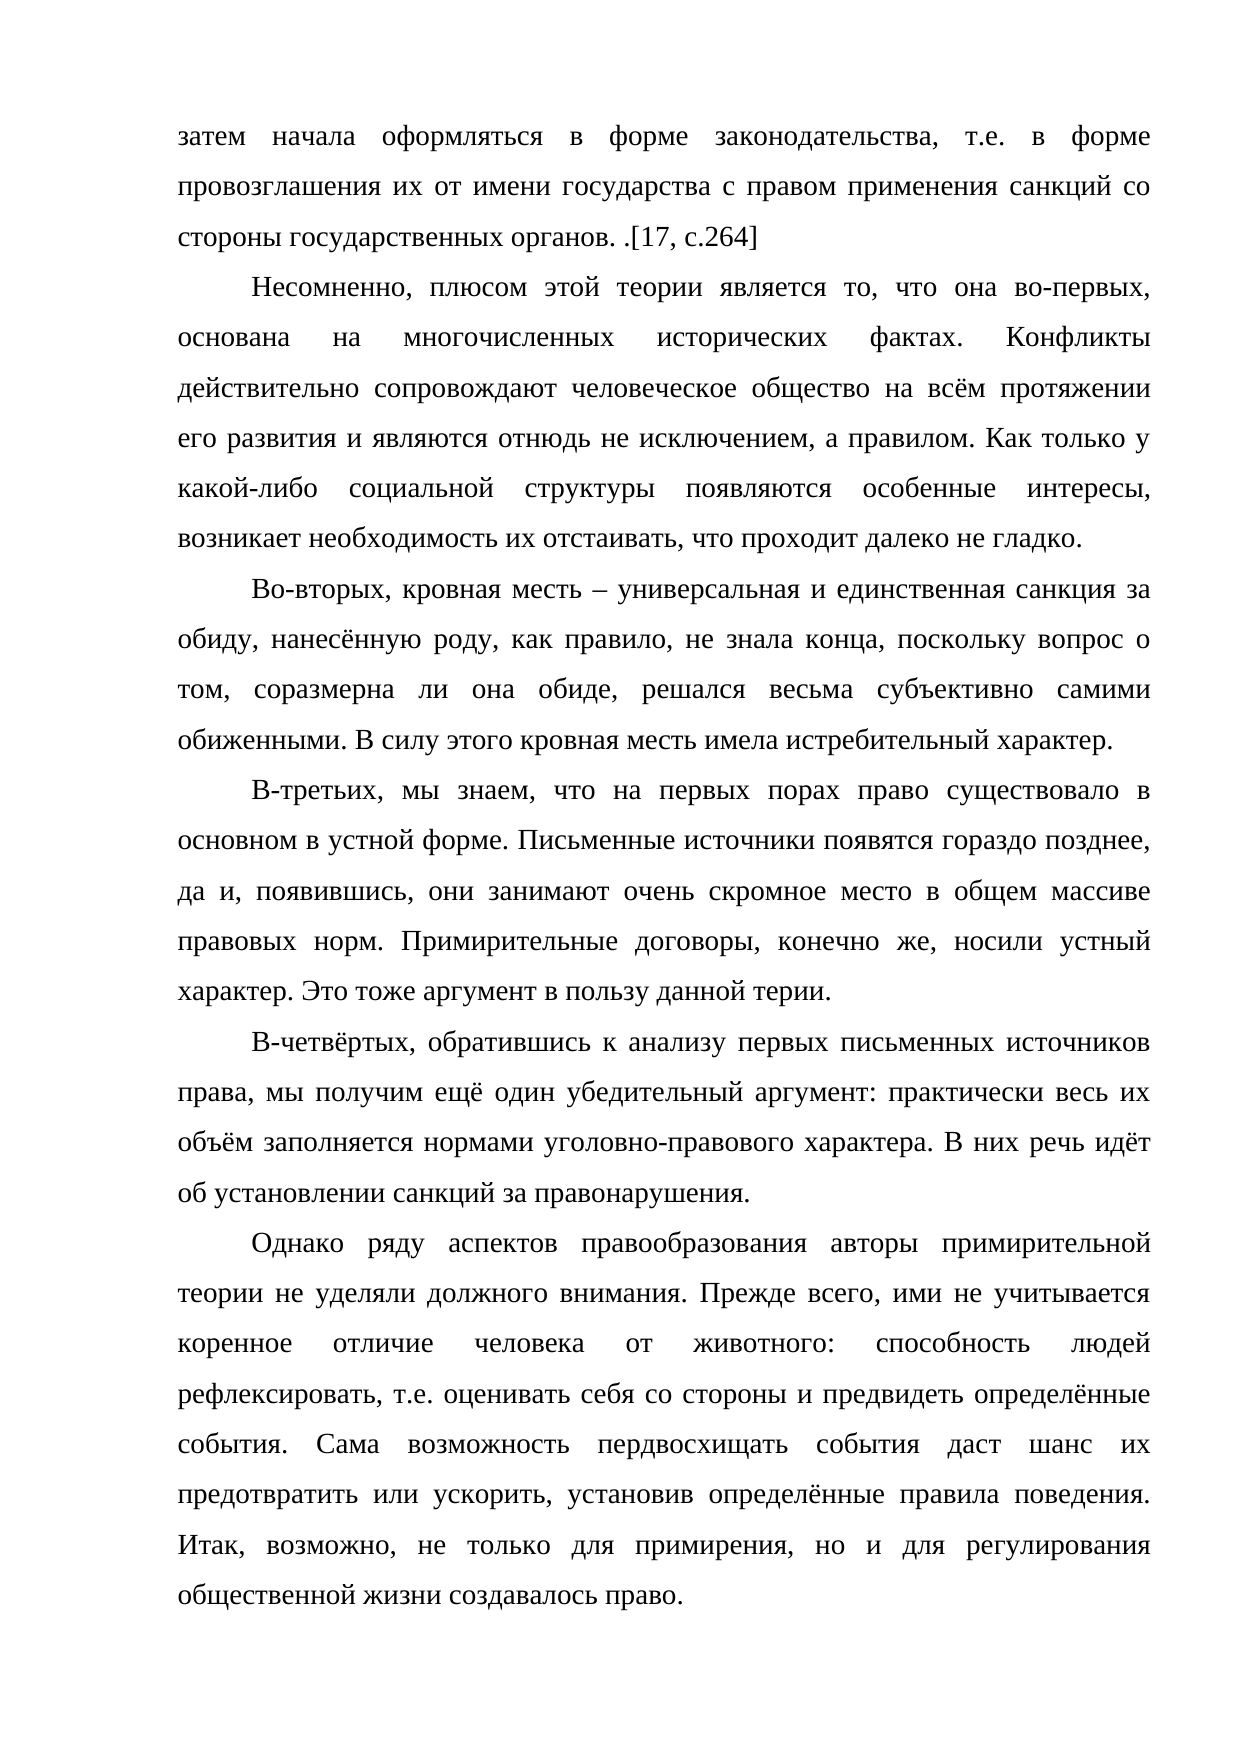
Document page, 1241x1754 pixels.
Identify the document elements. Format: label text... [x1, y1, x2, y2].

text В-четвёртых, обратившись к анализу первых письменных источников права, мы получим ещё один убедительный аргумент: практически весь их объём заполняется нормами уголовно-правового характера. В них речь идёт об установлении санкций за правонарушения. [177, 1024, 1152, 1208]
text Однако ряду аспектов правообразования авторы примирительной теории не уделяли должного внимания. Прежде всего, ими не учитывается коренное отличие человека от животного: способность людей рефлексировать, т.е. оценивать себя со стороны и предвидеть определённые события. Сама возможность пердвосхищать события даст шанс их предотвратить или ускорить, установив определённые правила поведения. Итак, возможно, не только для примирения, но и для регулирования общественной жизни создавалось право. [177, 1225, 1152, 1611]
text В-третьих, мы знаем, что на первых порах право существовало в основном в устной форме. Письменные источники появятся гораздо позднее, да и, появившись, они занимают очень скромное место в общем массиве правовых норм. Примирительные договоры, конечно же, носили устный характер. Это тоже аргумент в пользу данной терии. [177, 772, 1152, 1007]
text Во-вторых, кровная месть – универсальная и единственная санкция за обиду, нанесённую роду, как правило, не знала конца, поскольку вопрос о том, соразмерна ли она обиде, решался весьма субъективно самими обиженными. В силу этого кровная месть имела истребительный характер. [177, 571, 1152, 755]
text Несомненно, плюсом этой теории является то, что она во-первых, основана на многочисленных исторических фактах. Конфликты действительно сопровождают человеческое общество на всём протяжении его развития и являются отнюдь не исключением, а правилом. Как только у какой-либо социальной структуры появляются особенные интересы, возникает необходимость их отстаивать, что проходит далеко не гладко. [177, 269, 1152, 554]
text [177, 118, 1152, 252]
